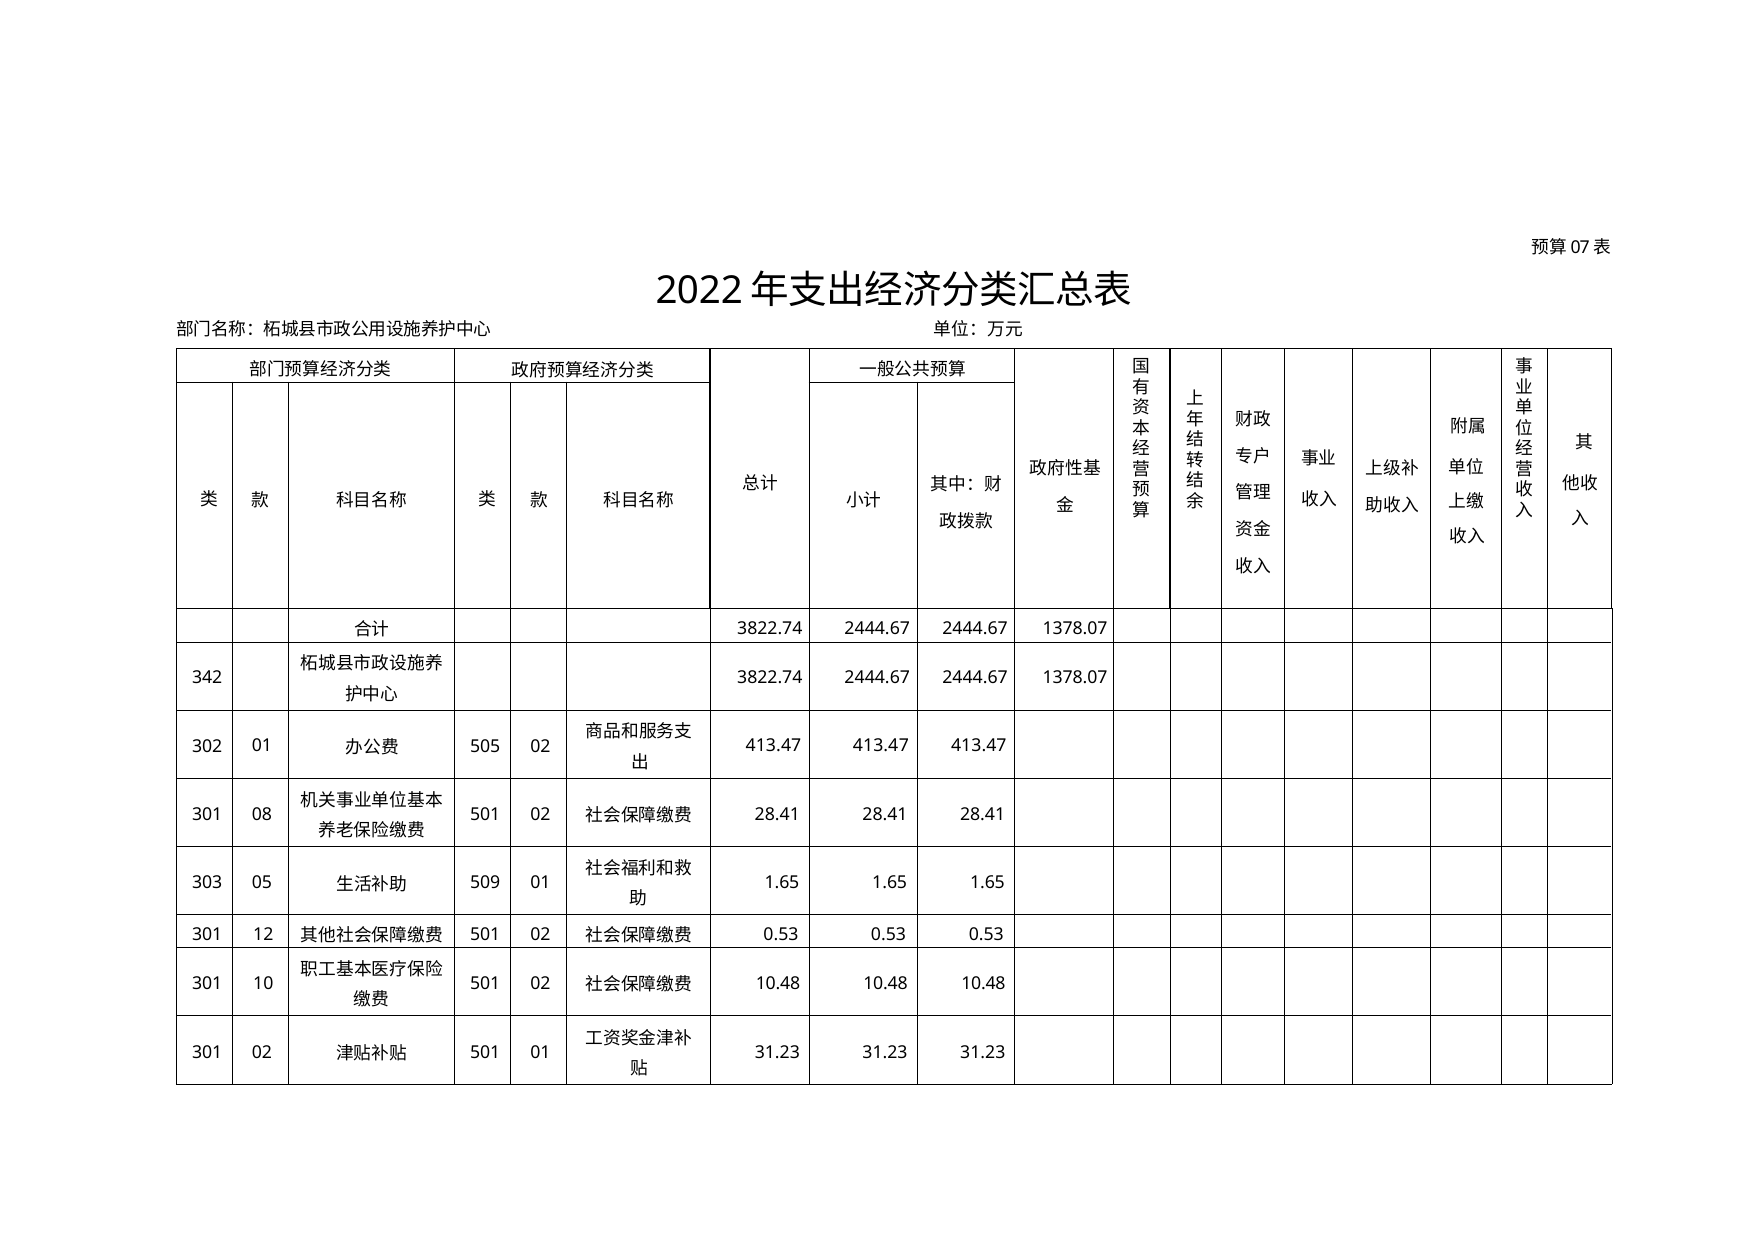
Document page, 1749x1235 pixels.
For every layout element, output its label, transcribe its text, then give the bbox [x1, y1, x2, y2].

table_cell [1114, 779, 1170, 846]
table_cell [1502, 847, 1547, 914]
table_cell 上级补助收入 [1353, 349, 1430, 608]
table_cell [1015, 915, 1113, 947]
table_cell 3822.74 [711, 643, 809, 709]
table_cell 413.47 [711, 711, 809, 778]
table_cell [455, 609, 510, 641]
table_cell 05 [233, 847, 288, 914]
table_cell 1.65 [711, 847, 809, 914]
table_cell 生活补助 [289, 847, 454, 914]
table_cell [1353, 847, 1430, 914]
table_cell 0.53 [711, 915, 809, 947]
table_cell 12 [233, 915, 288, 947]
table_cell 款 [511, 383, 566, 608]
table_cell [1114, 609, 1170, 641]
table_cell [1431, 948, 1501, 1015]
table_cell 其 他收 入 [1548, 349, 1611, 608]
table_cell [1502, 643, 1547, 709]
table_cell 01 [511, 1016, 566, 1084]
table_cell [1353, 609, 1430, 641]
table_cell 柘城县市政设施养护中心 [289, 643, 454, 709]
table_cell 部门预算经济分类 [177, 349, 454, 382]
table_cell 501 [455, 948, 510, 1015]
table_cell 02 [511, 779, 566, 846]
table_cell 01 [511, 847, 566, 914]
table_cell [1548, 846, 1612, 914]
table_cell 28.41 [711, 779, 809, 846]
table_cell [511, 609, 566, 641]
table_cell 社会保障缴费 [567, 779, 710, 846]
table_cell [1015, 711, 1113, 778]
table_cell 31.23 [918, 1016, 1014, 1084]
table_cell 机关事业单位基本养老保险缴费 [289, 779, 454, 846]
table_cell 08 [233, 779, 288, 846]
table_cell 501 [455, 779, 510, 846]
table_cell [1171, 948, 1221, 1015]
table_cell [1222, 948, 1284, 1015]
table_cell 合计 [289, 609, 454, 641]
table_cell 02 [511, 948, 566, 1015]
table_cell [1431, 711, 1501, 778]
table_cell 10.48 [918, 948, 1014, 1015]
table_cell 款 [233, 383, 288, 608]
table_cell [1548, 609, 1612, 641]
table_cell 政府预算经济分类 [455, 349, 709, 382]
table_cell [1285, 643, 1352, 709]
table_cell 3822.74 [711, 609, 809, 641]
table_cell [1222, 915, 1284, 947]
table_cell [1353, 948, 1430, 1015]
table_cell [1285, 609, 1352, 641]
table_cell [1502, 779, 1547, 846]
table_cell 社会保障缴费 [567, 915, 710, 947]
table_cell [1015, 847, 1113, 914]
table_cell 办公费 [289, 711, 454, 778]
table_cell [1353, 643, 1430, 709]
table_header 预算07表 [176, 209, 1612, 258]
table_cell [1222, 1016, 1284, 1084]
table_cell [1222, 847, 1284, 914]
table_cell [1353, 779, 1430, 846]
table_cell [1285, 711, 1352, 778]
table_cell 02 [511, 711, 566, 778]
table_cell [1285, 948, 1352, 1015]
table_cell 02 [511, 915, 566, 947]
table_cell [1114, 847, 1170, 914]
table_cell [1171, 609, 1221, 641]
table_cell [1015, 1016, 1113, 1084]
table_cell 0.53 [810, 915, 917, 947]
table_cell 部门名称：柘城县市政公用设施养护中心 单位：万元 [176, 315, 1612, 348]
table_cell [567, 643, 710, 709]
table_cell 01 [233, 711, 288, 778]
table_cell 28.41 [810, 779, 917, 846]
table_cell 2444.67 [918, 609, 1014, 641]
table_cell [1171, 847, 1221, 914]
table_cell [1353, 711, 1430, 778]
table_cell [511, 643, 566, 709]
table_cell [1285, 779, 1352, 846]
table_cell 上年结转结余 [1171, 349, 1221, 608]
table_cell 301 [177, 1016, 232, 1084]
table_cell 413.47 [918, 711, 1014, 778]
table_cell 303 [177, 847, 232, 914]
table_cell 2444.67 [918, 643, 1014, 709]
table_cell [1548, 641, 1612, 709]
table_cell 505 [455, 711, 510, 778]
table_cell 31.23 [810, 1016, 917, 1084]
table_cell [1015, 948, 1113, 1015]
table_cell 其中：财政拨款 [918, 383, 1014, 608]
table_cell [455, 643, 510, 709]
table_cell 1.65 [918, 847, 1014, 914]
table_cell 附属 单位 上缴 收入 [1431, 349, 1501, 608]
table_cell [1353, 1016, 1430, 1084]
table_cell [1114, 711, 1170, 778]
table_cell 0.53 [918, 915, 1014, 947]
table_cell [1171, 915, 1221, 947]
table_cell 津贴补贴 [289, 1016, 454, 1084]
table_cell [1114, 643, 1170, 709]
table_cell [1548, 710, 1612, 778]
table_cell 10.48 [711, 948, 809, 1015]
table_cell [1502, 948, 1547, 1015]
table_cell 10 [233, 948, 288, 1015]
table_cell [1502, 609, 1547, 641]
table_cell 社会保障缴费 [567, 948, 710, 1015]
table_cell 事业 收入 [1285, 349, 1352, 608]
table_cell 商品和服务支出 [567, 711, 710, 778]
table_cell 一般公共预算 [810, 349, 1014, 382]
table_cell [1548, 947, 1612, 1015]
table_cell [1285, 847, 1352, 914]
table_cell 342 [177, 643, 232, 709]
table_cell 2444.67 [810, 609, 917, 641]
table_cell [1222, 711, 1284, 778]
table_cell [1502, 915, 1547, 947]
table_cell [1431, 1016, 1501, 1084]
table_cell [1431, 609, 1501, 641]
table_cell 工资奖金津补贴 [567, 1016, 710, 1084]
table_cell 科目名称 [289, 383, 454, 608]
table_cell [1222, 643, 1284, 709]
table_cell 2444.67 [810, 643, 917, 709]
table_cell 小计 [810, 383, 917, 608]
table_cell [1171, 1016, 1221, 1084]
table_cell 31.23 [711, 1016, 809, 1084]
table_cell 1378.07 [1015, 609, 1113, 641]
table_cell [1114, 1016, 1170, 1084]
table_cell [1431, 915, 1501, 947]
table_cell 类 [455, 383, 510, 608]
table_cell [1015, 779, 1113, 846]
table_cell [1502, 711, 1547, 778]
table_cell 301 [177, 779, 232, 846]
table_cell 28.41 [918, 779, 1014, 846]
table_cell 科目名称 [567, 383, 709, 608]
table_cell 02 [233, 1016, 288, 1084]
table_cell [1548, 1015, 1612, 1084]
table_cell 1.65 [810, 847, 917, 914]
table_cell 10.48 [810, 948, 917, 1015]
table_cell [1222, 609, 1284, 641]
table_cell [1171, 643, 1221, 709]
table_cell 其他社会保障缴费 [289, 915, 454, 947]
table_cell [1431, 847, 1501, 914]
table_cell [1222, 779, 1284, 846]
table_cell [1431, 643, 1501, 709]
table_cell 302 [177, 711, 232, 778]
table_cell [1114, 915, 1170, 947]
table_cell 413.47 [810, 711, 917, 778]
table_cell [177, 609, 232, 641]
table_cell [1285, 1016, 1352, 1084]
table_cell 财政专户管理资金收入 [1222, 349, 1284, 608]
table_cell [1548, 914, 1612, 947]
table_cell 501 [455, 1016, 510, 1084]
table_cell [1353, 915, 1430, 947]
table_cell [1431, 779, 1501, 846]
table_cell [1171, 711, 1221, 778]
table_cell [1171, 779, 1221, 846]
table_cell 类 [177, 383, 232, 608]
table_cell [1502, 1016, 1547, 1084]
table_cell 政府性基金 [1015, 349, 1113, 608]
table_cell 总计 [711, 349, 809, 608]
table_cell 职工基本医疗保险缴费 [289, 948, 454, 1015]
table_cell 301 [177, 915, 232, 947]
table_cell 1378.07 [1015, 643, 1113, 709]
table_cell [233, 609, 288, 641]
table_cell 社会福利和救助 [567, 847, 710, 914]
table_cell 301 [177, 948, 232, 1015]
table_cell 501 [455, 915, 510, 947]
table_cell [1548, 778, 1612, 846]
table_cell 509 [455, 847, 510, 914]
table_cell [233, 643, 288, 709]
table_cell 国有资本经营预算 [1114, 349, 1169, 608]
table_cell 2022年支出经济分类汇总表 [176, 259, 1612, 314]
table_cell 事业单位经营收入 [1502, 349, 1547, 608]
table_cell [1114, 948, 1170, 1015]
table_cell [567, 609, 710, 641]
table_cell [1285, 915, 1352, 947]
